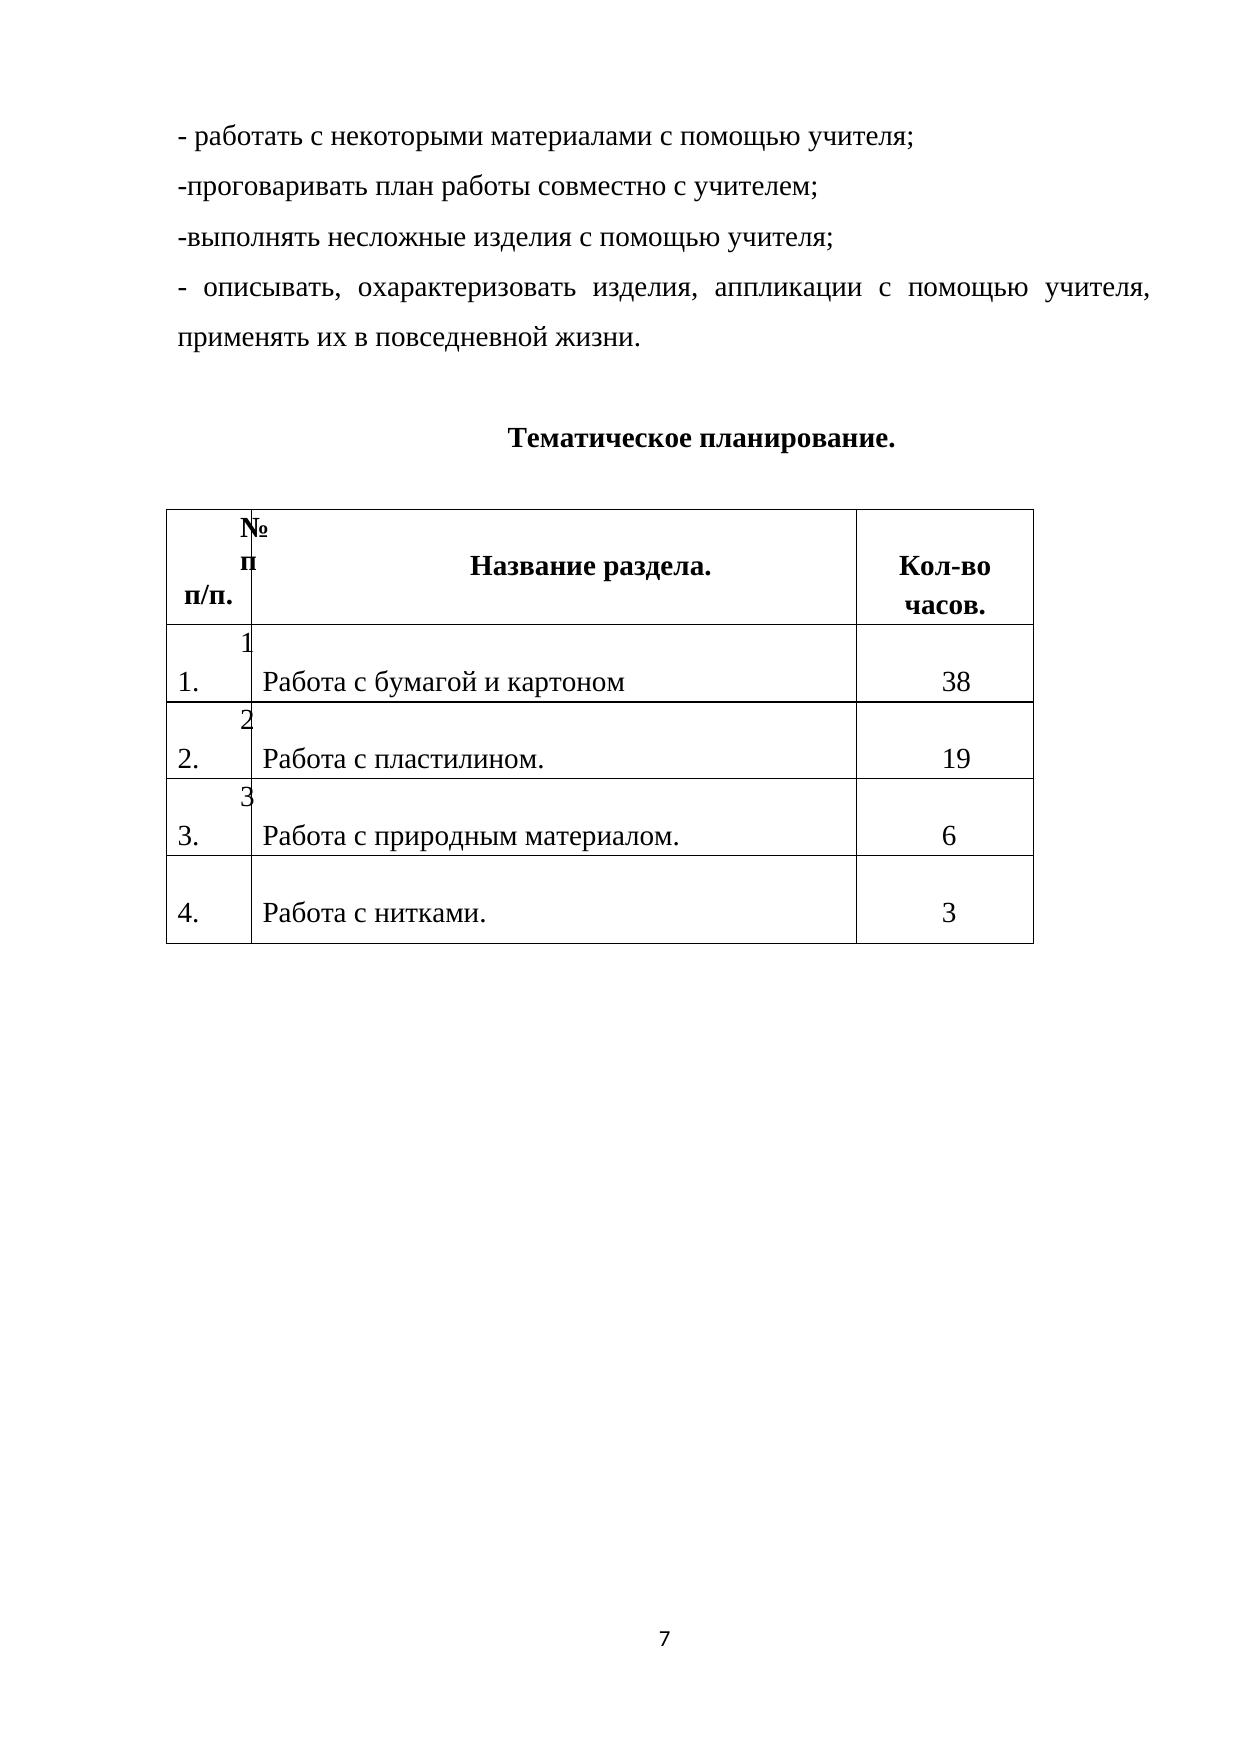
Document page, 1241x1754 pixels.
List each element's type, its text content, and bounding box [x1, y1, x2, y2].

table_cell Работа с нитками. [252, 856, 856, 943]
table_cell 4. [167, 856, 251, 943]
text -проговаривать план работы совместно с учителем; [177, 168, 1152, 202]
table_cell Работа с бумагой и картоном [252, 625, 856, 701]
text -выполнять несложные изделия с помощью учителя; [177, 219, 1152, 252]
text Тематическое планирование. [177, 420, 1152, 453]
table_cell Работа с пластилином. [252, 703, 856, 778]
table_header Название раздела. [252, 510, 856, 624]
table_header № пп/п. [167, 510, 251, 624]
table_cell Работа с природным материалом. [252, 779, 856, 855]
text - описывать, охарактеризовать изделия, аппликации с помощью учителя, применять их в повседневной жизни. [177, 269, 1152, 353]
table_header Кол-во часов. [857, 510, 1033, 624]
table_cell 6 [857, 779, 1033, 855]
table_cell 33. [167, 779, 251, 855]
table_cell 19 [857, 703, 1033, 778]
table_cell 22. [167, 703, 251, 778]
table_cell 11. [167, 625, 251, 701]
text - работать с некоторыми материалами с помощью учителя; [177, 118, 1152, 152]
table_cell 38 [857, 625, 1033, 701]
table_cell 3 [857, 856, 1033, 943]
